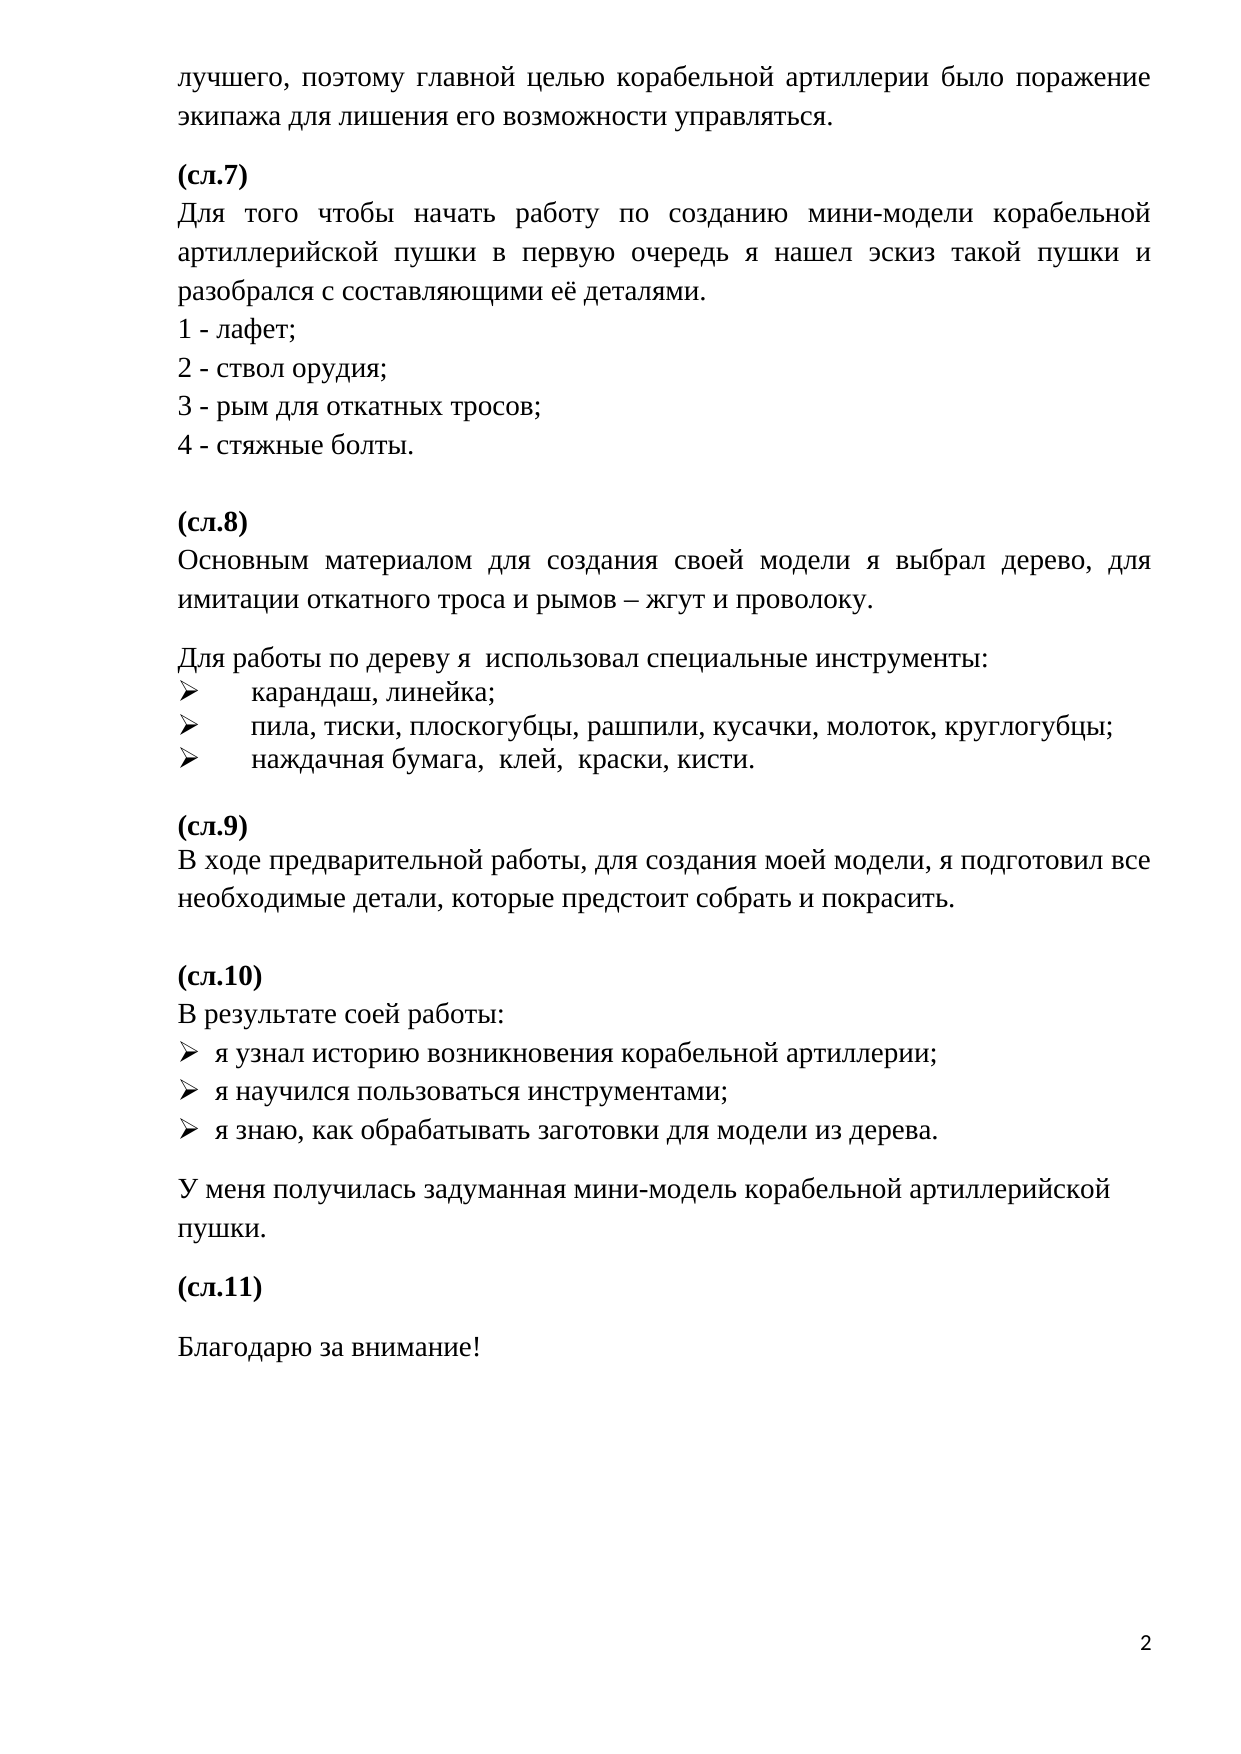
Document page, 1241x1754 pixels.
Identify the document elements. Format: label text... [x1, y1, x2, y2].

list В результате соей работы: [177, 996, 1152, 1030]
list 2 - ствол орудия; [177, 350, 1152, 383]
list (сл.9) [177, 808, 1152, 842]
text У меня получилась задуманная мини-модель корабельной артиллерийской пушки. [177, 1171, 1152, 1243]
list 1 - лафет; [177, 311, 1152, 345]
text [177, 59, 1152, 131]
list карандаш, линейка; [177, 674, 1152, 708]
list (сл.7) [177, 157, 1152, 191]
list (сл.10) [177, 958, 1152, 991]
list Для того чтобы начать работу по созданию мини-модели корабельной артиллерийской пушки в первую очередь я нашел эскиз такой пушки и разобрался с составляющими её деталями. [177, 196, 1152, 306]
list я знаю, как обрабатывать заготовки для модели из дерева. [177, 1112, 1152, 1146]
list наждачная бумага, клей, краски, кисти. [177, 741, 1152, 775]
text (сл.11) [177, 1269, 1152, 1303]
list В ходе предварительной работы, для создания моей модели, я подготовил все необходимые детали, которые предстоит собрать и покрасить. [177, 842, 1152, 914]
list я научился пользоваться инструментами; [177, 1073, 1152, 1107]
list пила, тиски, плоскогубцы, рашпили, кусачки, молоток, круглогубцы; [177, 708, 1152, 741]
text Благодарю за внимание! [177, 1329, 1152, 1362]
list 3 - рым для откатных тросов; [177, 388, 1152, 422]
list (сл.8) [177, 504, 1152, 537]
list я узнал историю возникновения корабельной артиллерии; [177, 1035, 1152, 1068]
list 4 - стяжные болты. [177, 427, 1152, 460]
text Для работы по дереву я использовал специальные инструменты: [177, 640, 1152, 674]
list Основным материалом для создания своей модели я выбрал дерево, для имитации откатного троса и рымов – жгут и проволоку. [177, 542, 1152, 614]
